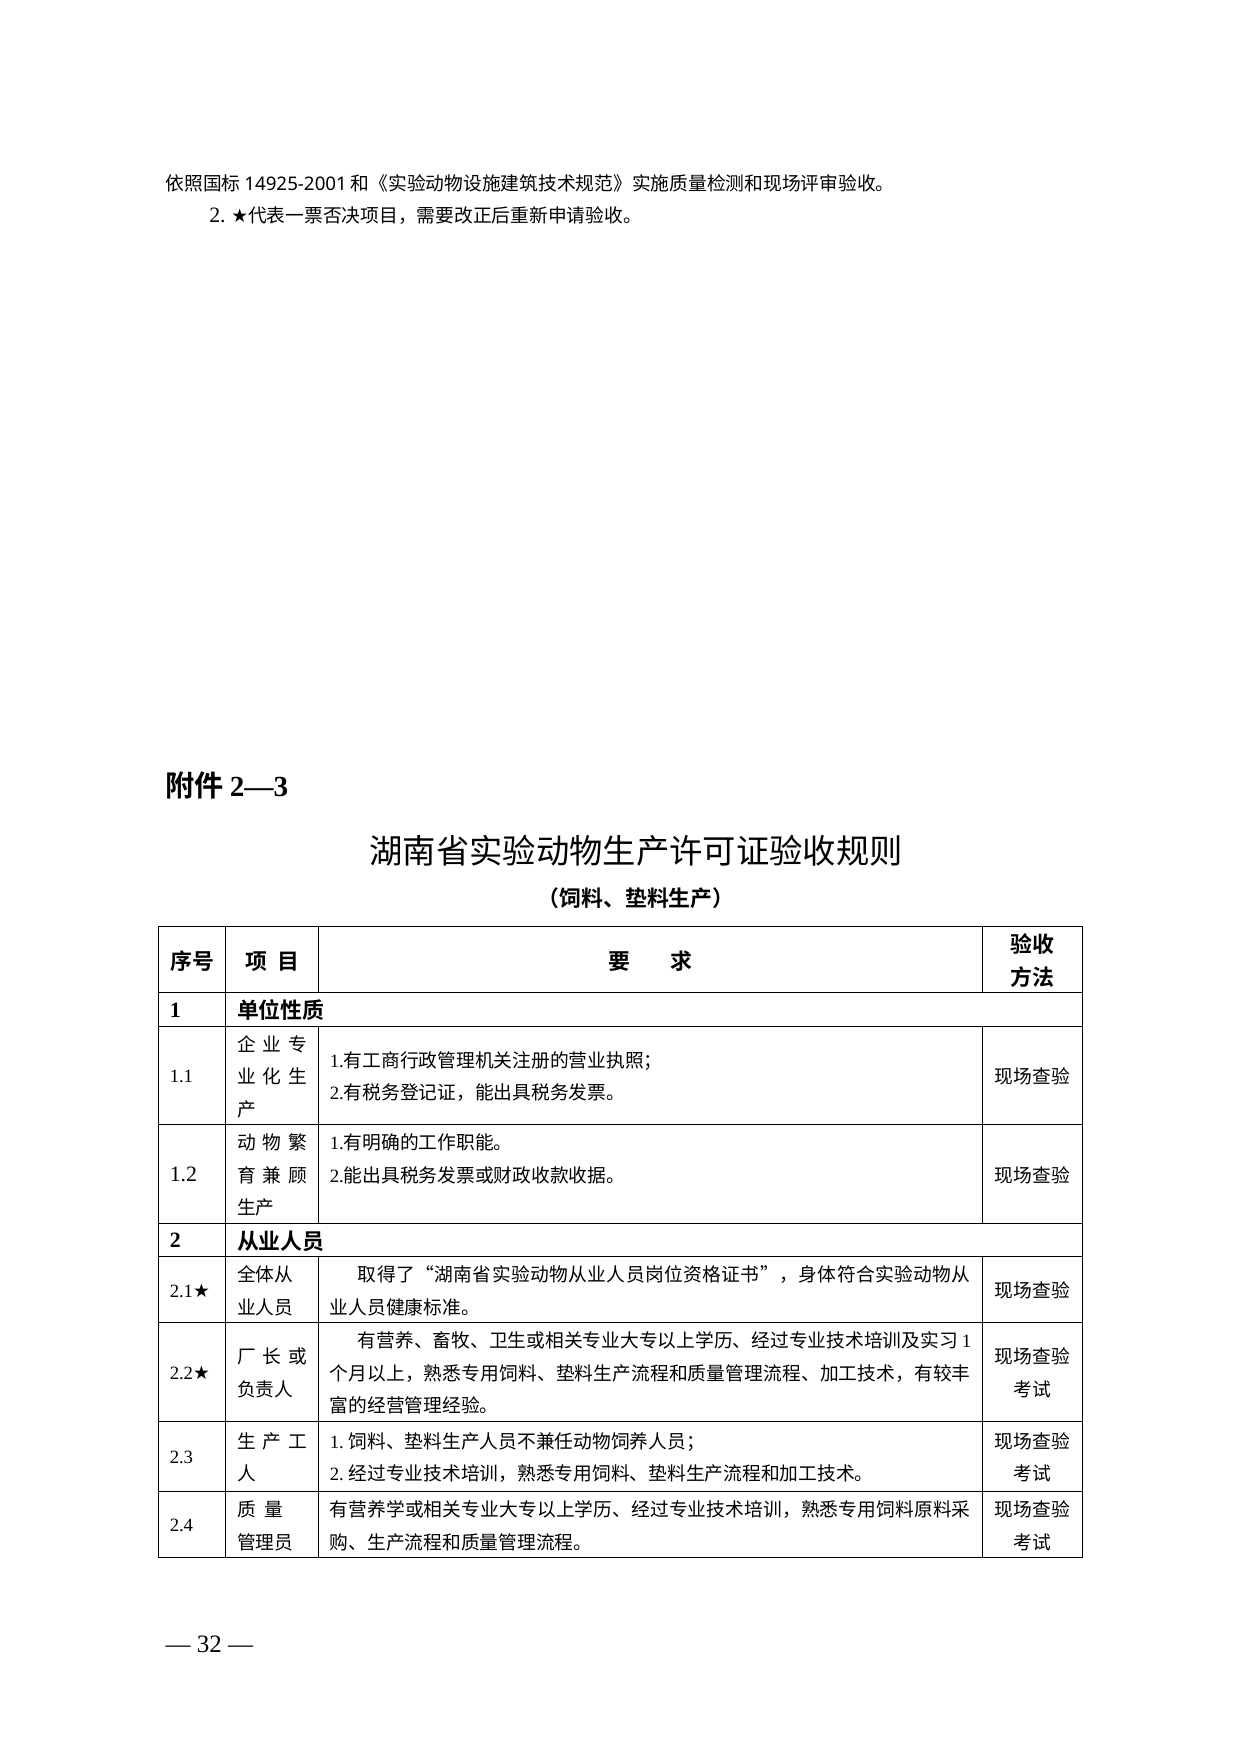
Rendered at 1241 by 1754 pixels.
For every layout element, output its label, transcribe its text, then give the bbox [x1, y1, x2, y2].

table_cell 生产工人 [226, 1422, 318, 1491]
table_cell 2.3 [159, 1422, 225, 1491]
table_cell 1 [159, 993, 225, 1026]
table_cell 质 量 管理员 [226, 1492, 318, 1557]
table_header 序号 [159, 927, 225, 992]
table_cell 厂长或负责人 [226, 1323, 318, 1421]
table_cell 现场查验 [983, 1125, 1082, 1223]
text 附件2—3 [165, 751, 1075, 816]
table_cell 取得了“湖南省实验动物从业人员岗位资格证书”，身体符合实验动物从业人员健康标准。 [319, 1257, 982, 1322]
table_cell 从业人员 [226, 1224, 1082, 1256]
table_cell 1.1 [159, 1027, 225, 1124]
table_cell 2.4 [159, 1492, 225, 1557]
table_cell 企业专业化生产 [226, 1027, 318, 1124]
table_cell 2.2★ [159, 1323, 225, 1421]
table_header 验收 方法 [983, 927, 1082, 992]
table_cell 2 [159, 1224, 225, 1256]
text 湖南省实验动物生产许可证验收规则 [165, 816, 1106, 881]
table_cell 全体从 业人员 [226, 1257, 318, 1322]
text （饲料、垫料生产） [165, 881, 1106, 913]
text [165, 166, 1075, 198]
table_cell 1.2 [159, 1125, 225, 1223]
table_cell 现场查验 [983, 1027, 1082, 1124]
text 2. ★代表一票否决项目，需要改正后重新申请验收。 [165, 198, 1075, 231]
table_cell 动物繁育兼顾生产 [226, 1125, 318, 1223]
table_cell 现场查验考试 [983, 1323, 1082, 1421]
table_cell 现场查验考试 [983, 1492, 1082, 1557]
table_cell 1.有明确的工作职能。 2.能出具税务发票或财政收款收据。 [319, 1125, 982, 1223]
table_header 项 目 [226, 927, 318, 992]
table_cell 单位性质 [226, 993, 1082, 1026]
table_cell 2.1★ [159, 1257, 225, 1322]
table_cell 现场查验 [983, 1257, 1082, 1322]
table_cell 1. 饲料、垫料生产人员不兼任动物饲养人员； 2. 经过专业技术培训，熟悉专用饲料、垫料生产流程和加工技术。 [319, 1422, 982, 1491]
table_cell 现场查验考试 [983, 1422, 1082, 1491]
table_header 要 求 [319, 927, 982, 992]
table_cell 有营养、畜牧、卫生或相关专业大专以上学历、经过专业技术培训及实习1个月以上，熟悉专用饲料、垫料生产流程和质量管理流程、加工技术，有较丰富的经营管理经验。 [319, 1323, 982, 1421]
table_cell 1.有工商行政管理机关注册的营业执照； 2.有税务登记证，能出具税务发票。 [319, 1027, 982, 1124]
table_cell 有营养学或相关专业大专以上学历、经过专业技术培训，熟悉专用饲料原料采购、生产流程和质量管理流程。 [319, 1492, 982, 1557]
